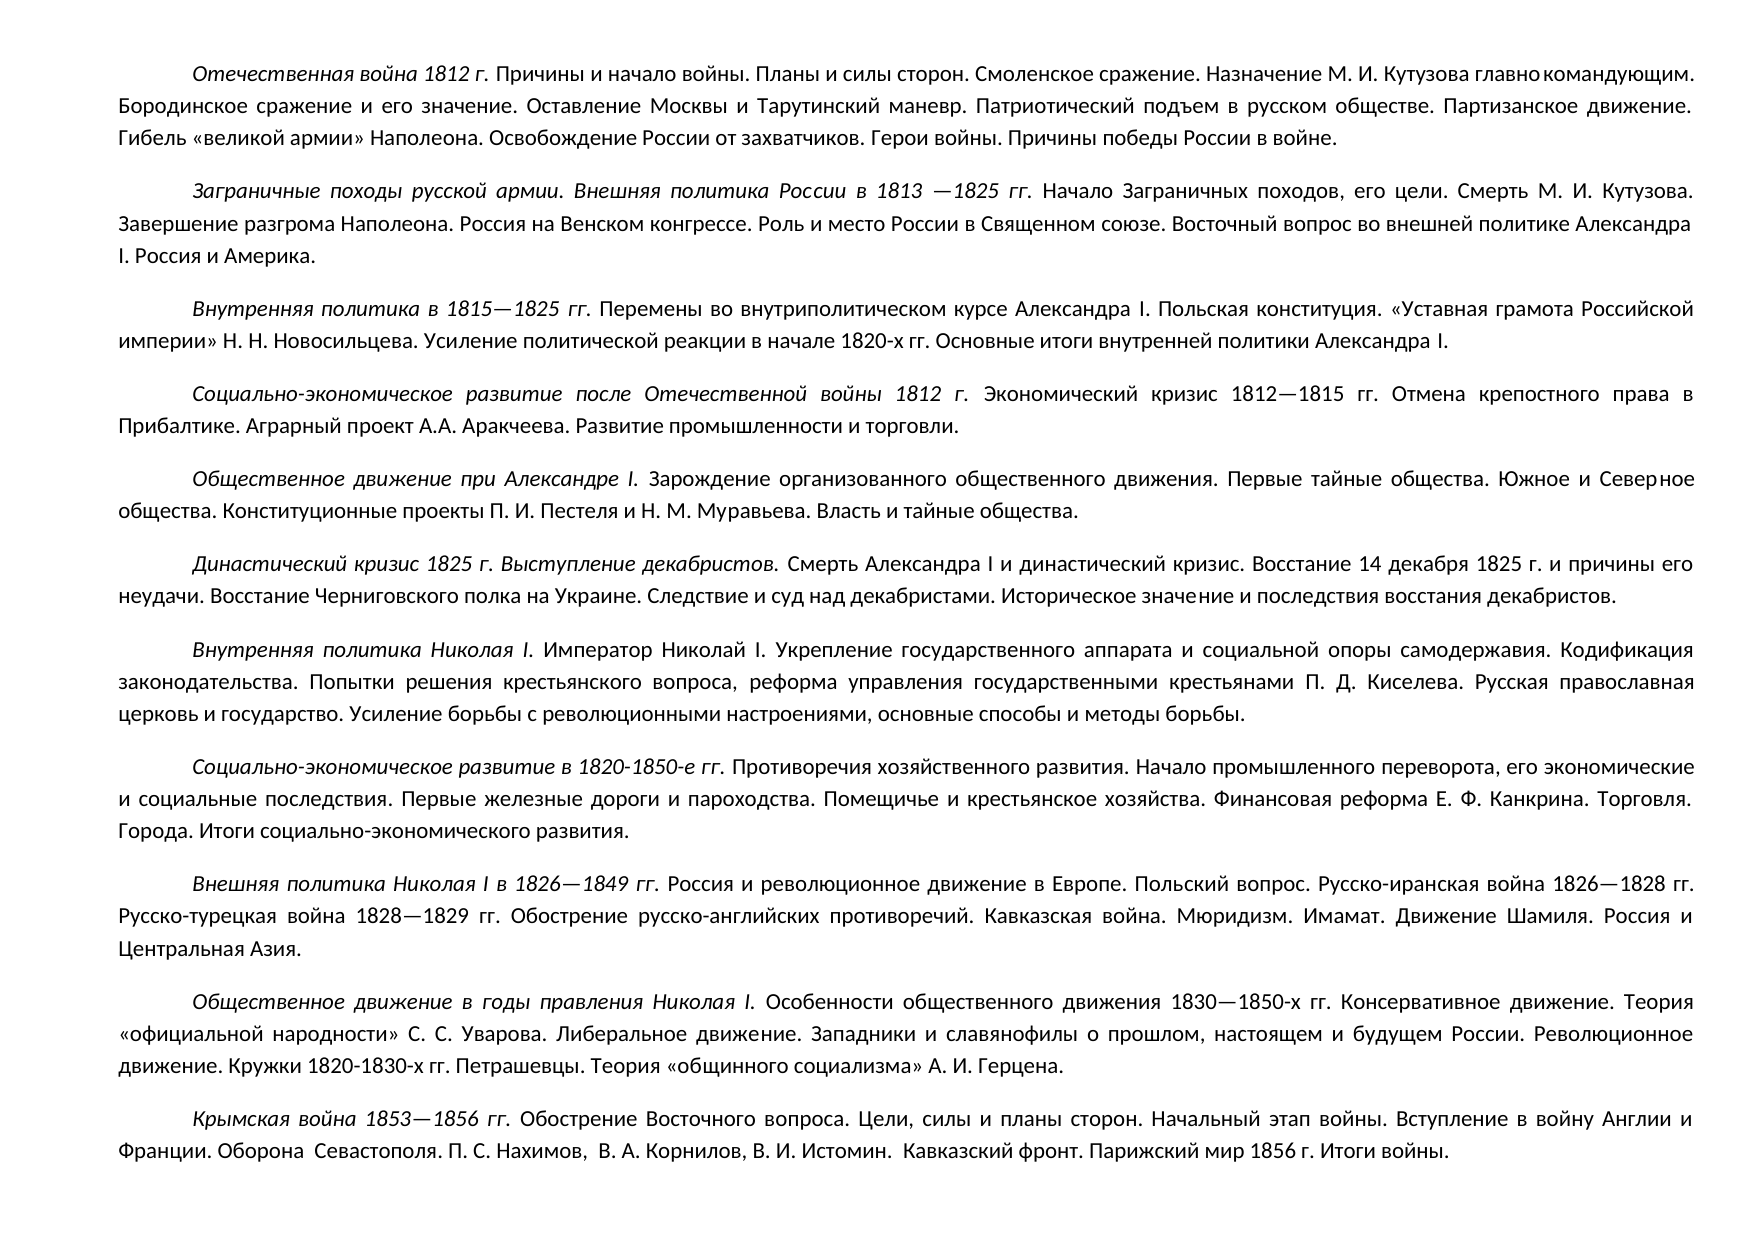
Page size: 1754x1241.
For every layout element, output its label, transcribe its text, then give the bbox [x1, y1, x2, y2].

text Социально-экономическое развитие в 1820-1850-е гг. Противоречия хозяйственного развития. Начало промышленного переворота, его экономические и социальные последствия. Первые железные дороги и пароходства. Помещичье и крестьянское хозяйства. Финансовая реформа Е. Ф. Канкрина. Торговля. Города. Итоги социально-экономического развития. [118, 752, 1695, 844]
text Династический кризис . Выступление декабристов. Смерть Александра I и династический кризис. Восстание 14 декабря . и причины его неудачи. Восстание Черниговского полка на Украине. Следствие и суд над декабристами. Историческое значение и последствия восстания декабристов. [118, 549, 1695, 610]
text Заграничные походы русской армии. Внешняя политика России в 1813 —1825 гг. Начало Заграничных походов, его цели. Смерть М. И. Кутузова. Завершение разгрома Наполеона. Россия на Венском конгрессе. Роль и место России в Священном союзе. Восточный вопрос во внешней политике Александра I. Россия и Америка. [118, 176, 1695, 269]
text Внешняя политика Николая I в 1826—1849 гг. Россия и революционное движение в Европе. Польский вопрос. Русско-иранская война 1826—1828 гг. Русско-турецкая война 1828—1829 гг. Обострение русско-английских противоречий. Кавказская война. Мюридизм. Имамат. Движение Шамиля. Россия и Центральная Азия. [118, 869, 1695, 962]
text Общественное движение при Александре I. Зарождение организованного общественного движения. Первые тайные общества. Южное и Северное общества. Конституционные проекты П. И. Пестеля и Н. М. Муравьева. Власть и тайные общества. [118, 464, 1695, 524]
text Внутренняя политика Николая I. Император Николай I. Укрепление государственного аппарата и социальной опоры самодержавия. Кодификация законодательства. Попытки решения крестьянского вопроса, реформа управления государственными крестьянами П. Д. Киселева. Русская православная церковь и государство. Усиление борьбы с революционными настроениями, основные способы и методы борьбы. [118, 635, 1695, 727]
text Отечественная война . Причины и начало войны. Планы и силы сторон. Смоленское сражение. Назначение М. И. Кутузова главнокомандующим. Бородинское сражение и его значение. Оставление Москвы и Тарутинский маневр. Патриотический подъем в русском обществе. Партизанское движение. Гибель «великой армии» Наполеона. Освобождение России от захватчиков. Герои войны. Причины победы России в войне. [118, 59, 1695, 151]
text Крымская война 1853—1856 гг. Обострение Восточного вопроса. Цели, силы и планы сторон. Начальный этап войны. Вступление в войну Англии и Франции. Оборона Севастополя. П. С. Нахимов, В. А. Корнилов, В. И. Истомин. Кавказский фронт. Парижский мир . Итоги войны. [118, 1104, 1695, 1164]
text Общественное движение в годы правления Николая I. Особенности общественного движения 1830—1850-х гг. Консервативное движение. Теория «официальной народности» С. С. Уварова. Либеральное движение. Западники и славянофилы о прошлом, настоящем и будущем России. Революционное движение. Кружки 1820-1830-х гг. Петрашевцы. Теория «общинного социализма» А. И. Герцена. [118, 987, 1695, 1079]
text Внутренняя политика в 1815—1825 гг. Перемены во внутриполитическом курсе Александра I. Польская конституция. «Уставная грамота Российской империи» Н. Н. Новосильцева. Усиление политической реакции в начале 1820-х гг. Основные итоги внутренней политики Александра I. [118, 294, 1695, 354]
text Социально-экономическое развитие после Отечественной войны . Экономический кризис 1812—1815 гг. Отмена крепостного права в Прибалтике. Аграрный проект А.А. Аракчеева. Развитие промышленности и торговли. [118, 379, 1695, 439]
